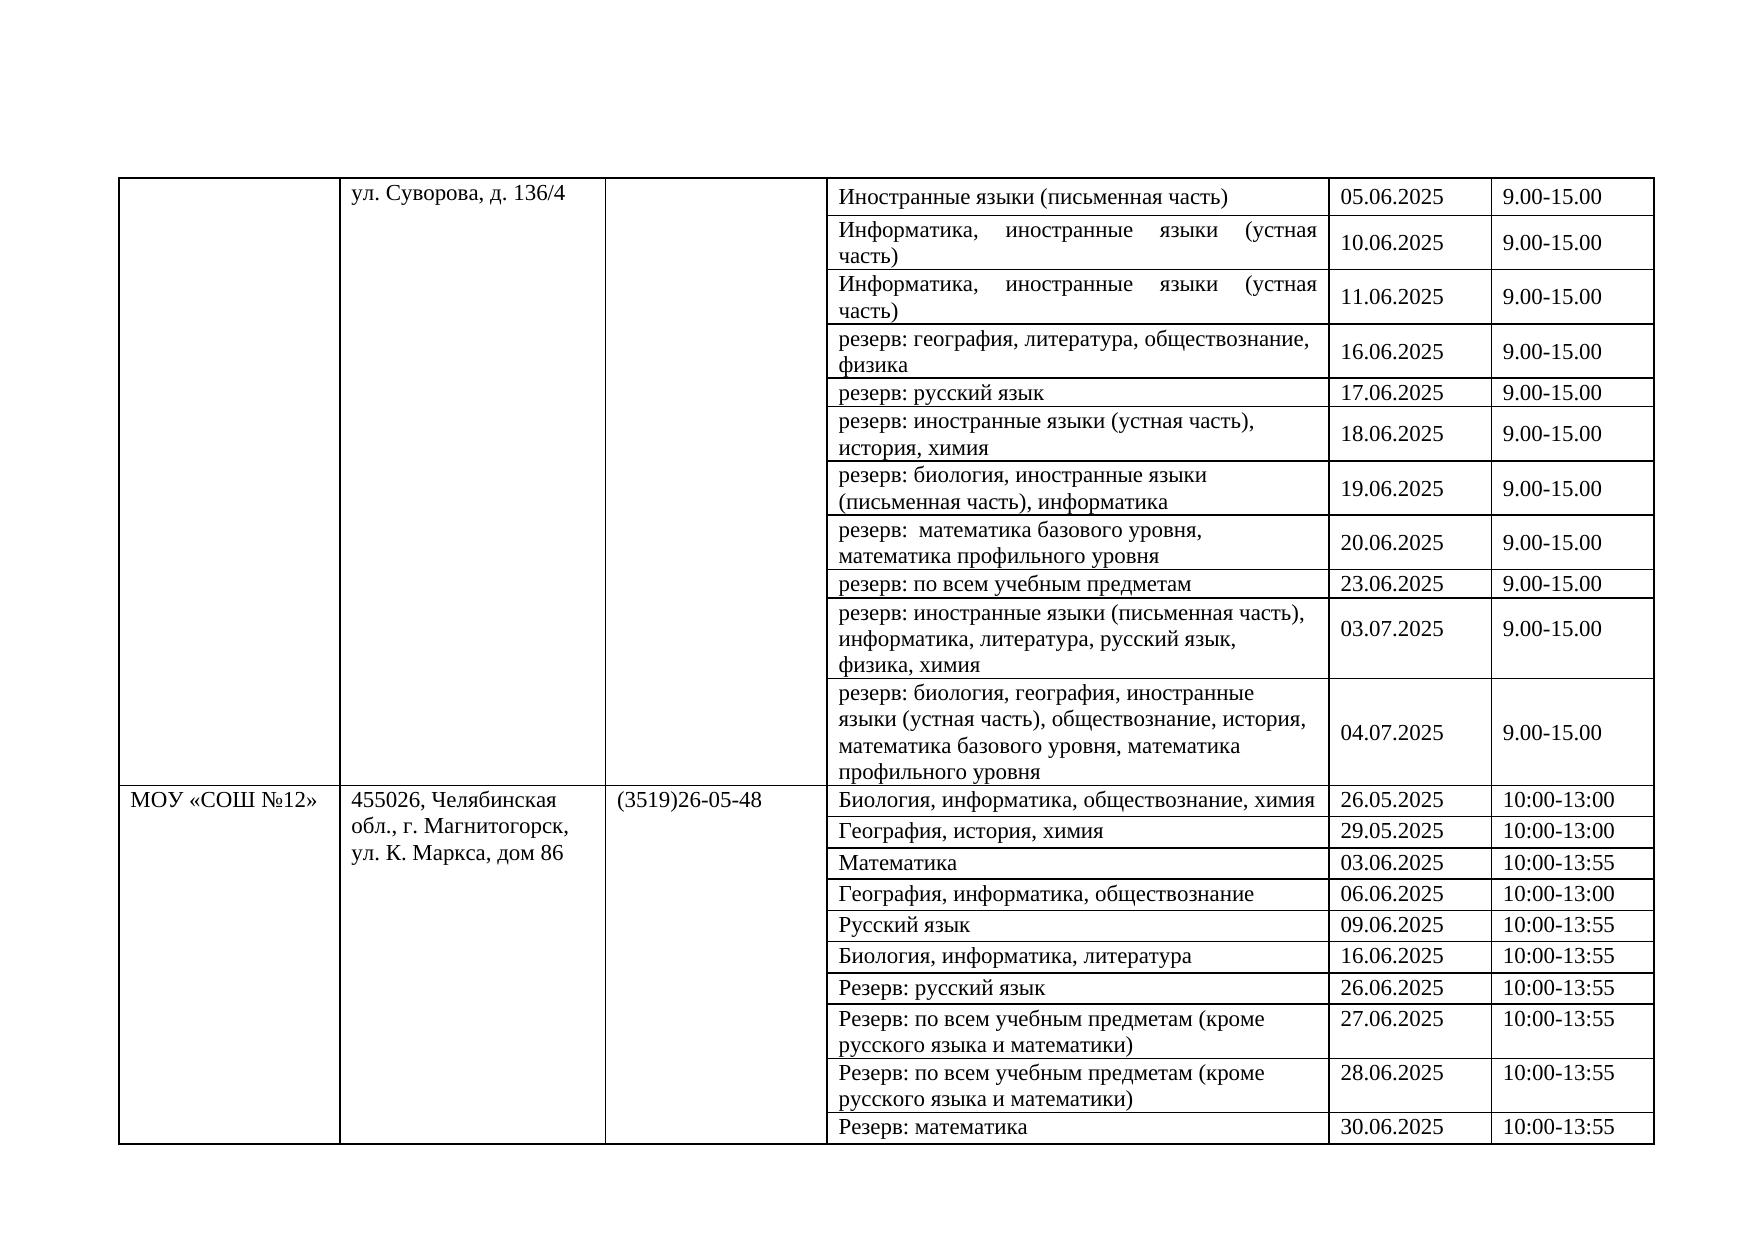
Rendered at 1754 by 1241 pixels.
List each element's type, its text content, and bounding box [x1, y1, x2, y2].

table_cell резерв: биология, иностранные языки (письменная часть), информатика [828, 462, 1328, 514]
table_cell резерв: иностранные языки (письменная часть), информатика, литература, русский язык, физика, химия [828, 599, 1328, 678]
table_cell Резерв: математика [828, 1113, 1328, 1143]
table_cell Информатика, иностранные языки (устная часть) [828, 216, 1328, 269]
table_cell 05.06.2025 [1330, 179, 1491, 214]
table_cell 10:00-13:55 [1492, 911, 1653, 941]
table_cell 10:00-13:55 [1492, 1113, 1653, 1143]
table_cell 26.05.2025 [1330, 786, 1491, 816]
table_cell 455026, Челябинская обл., г. Магнитогорск, ул. К. Маркса, дом 86 [341, 786, 605, 1143]
table_cell резерв: иностранные языки (устная часть), история, химия [828, 407, 1328, 460]
table_cell Резерв: русский язык [828, 974, 1328, 1003]
table_cell 9.00-15.00 [1492, 325, 1653, 377]
table_cell 9.00-15.00 [1492, 379, 1653, 406]
table_cell 30.06.2025 [1330, 1113, 1491, 1143]
table_cell Резерв: по всем учебным предметам (кроме русского языка и математики) [828, 1059, 1328, 1112]
table_cell резерв: география, литература, обществознание, физика [828, 325, 1328, 377]
table_cell резерв: по всем учебным предметам [828, 570, 1328, 597]
table_cell 10:00-13:00 [1492, 786, 1653, 816]
table_cell Русский язык [828, 911, 1328, 941]
table_cell 10:00-13:55 [1492, 974, 1653, 1003]
table_cell резерв: биология, география, иностранные языки (устная часть), обществознание, история, математика базового уровня, математика профильного уровня [828, 679, 1328, 784]
table_cell резерв: математика базового уровня, математика профильного уровня [828, 516, 1328, 568]
table_cell МОУ «СОШ №12» [120, 786, 339, 1143]
table_cell 27.06.2025 [1330, 1005, 1491, 1058]
table_cell 16.06.2025 [1330, 325, 1491, 377]
table_cell 9.00-15.00 [1492, 679, 1653, 784]
table_cell Математика [828, 849, 1328, 878]
table_cell 10:00-13:00 [1492, 817, 1653, 847]
table_cell 23.06.2025 [1330, 570, 1491, 597]
table_cell 06.06.2025 [1330, 880, 1491, 909]
table_cell 10.06.2025 [1330, 216, 1491, 269]
table_cell 10:00-13:55 [1492, 942, 1653, 972]
table_cell 9.00-15.00 [1492, 179, 1653, 214]
table_cell 10:00-13:55 [1492, 849, 1653, 878]
table_cell География, история, химия [828, 817, 1328, 847]
table_cell 20.06.2025 [1330, 516, 1491, 568]
table_cell 9.00-15.00 [1492, 407, 1653, 460]
table_cell Иностранные языки (письменная часть) [828, 179, 1328, 214]
table_cell 09.06.2025 [1330, 911, 1491, 941]
table_cell резерв: русский язык [828, 379, 1328, 406]
table_cell 11.06.2025 [1330, 270, 1491, 323]
table_cell 9.00-15.00 [1492, 599, 1653, 678]
table_cell 10:00-13:00 [1492, 880, 1653, 909]
table_cell 16.06.2025 [1330, 942, 1491, 972]
table_cell 9.00-15.00 [1492, 570, 1653, 597]
table_cell 04.07.2025 [1330, 679, 1491, 784]
table_cell 03.07.2025 [1330, 599, 1491, 678]
table_cell 28.06.2025 [1330, 1059, 1491, 1112]
table_cell 19.06.2025 [1330, 462, 1491, 514]
table_cell 03.06.2025 [1330, 849, 1491, 878]
table_cell 29.05.2025 [1330, 817, 1491, 847]
table_cell 10:00-13:55 [1492, 1005, 1653, 1058]
table_cell Биология, информатика, обществознание, химия [828, 786, 1328, 816]
table_cell Информатика, иностранные языки (устная часть) [828, 270, 1328, 323]
table_cell (3519)26-05-48 [606, 786, 826, 1143]
table_cell Биология, информатика, литература [828, 942, 1328, 972]
table_cell 9.00-15.00 [1492, 462, 1653, 514]
table_cell 9.00-15.00 [1492, 270, 1653, 323]
table_cell 17.06.2025 [1330, 379, 1491, 406]
table_cell 9.00-15.00 [1492, 516, 1653, 568]
table_cell 10:00-13:55 [1492, 1059, 1653, 1112]
table_cell 18.06.2025 [1330, 407, 1491, 460]
table_cell 26.06.2025 [1330, 974, 1491, 1003]
table_cell 9.00-15.00 [1492, 216, 1653, 269]
table_cell Резерв: по всем учебным предметам (кроме русского языка и математики) [828, 1005, 1328, 1058]
table_cell География, информатика, обществознание [828, 880, 1328, 909]
